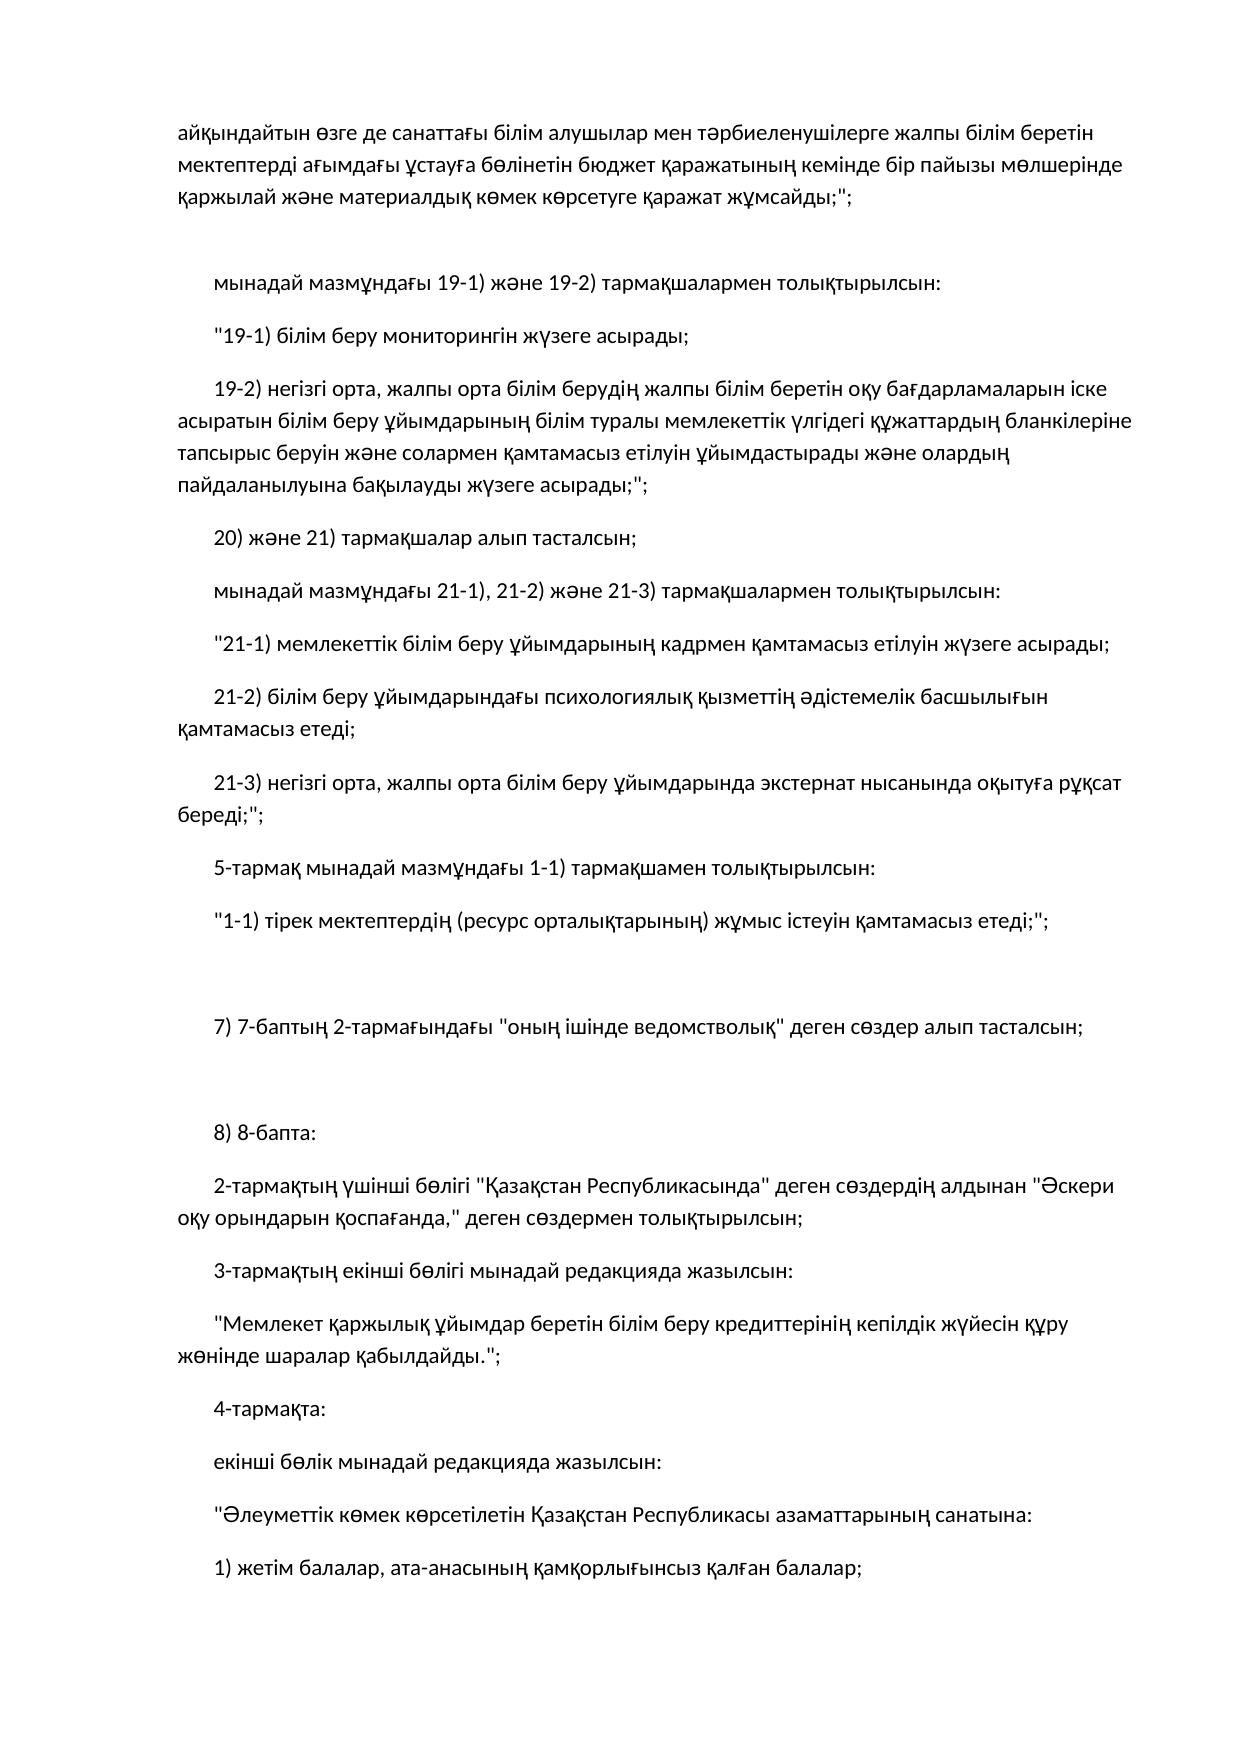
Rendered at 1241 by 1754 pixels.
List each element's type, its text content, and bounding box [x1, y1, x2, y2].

text 21-3) негізгі орта, жалпы орта білім беру ұйымдарында экстернат нысанында оқытуға рұқсат береді;"; [177, 768, 1152, 828]
text 7) 7-баптың 2-тармағындағы "оның ішінде ведомстволық" деген сөздер алып тасталсын; [177, 1012, 1152, 1040]
text 19-2) негізгі орта, жалпы орта білім берудің жалпы білім беретін оқу бағдарламаларын іске асыратын білім беру ұйымдарының білім туралы мемлекеттік үлгідегі құжаттардың бланкілеріне тапсырыс беруін және солармен қамтамасыз етілуін ұйымдастырады және олардың пайдаланылуына бақылауды жүзеге асырады;"; [177, 374, 1152, 498]
text 1) жетім балалар, ата-анасының қамқорлығынсыз қалған балалар; [177, 1553, 1152, 1581]
text 2-тармақтың үшінші бөлігі "Қазақстан Республикасында" деген сөздердің алдынан "Әскери оқу орындарын қоспағанда," деген сөздермен толықтырылсын; [177, 1171, 1152, 1231]
text 5-тармақ мынадай мазмұндағы 1-1) тармақшамен толықтырылсын: [177, 853, 1152, 881]
text "19-1) білім беру мониторингін жүзеге асырады; [177, 321, 1152, 349]
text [177, 118, 1152, 243]
text "21-1) мемлекеттік білім беру ұйымдарының кадрмен қамтамасыз етілуін жүзеге асырады; [177, 629, 1152, 657]
text 4-тармақта: [177, 1394, 1152, 1422]
text 21-2) білім беру ұйымдарындағы психологиялық қызметтің әдістемелік басшылығын қамтамасыз етеді; [177, 682, 1152, 743]
text "Әлеуметтік көмек көрсетілетін Қазақстан Республикасы азаматтарының санатына: [177, 1500, 1152, 1528]
text 8) 8-бапта: [177, 1118, 1152, 1146]
text екінші бөлік мынадай редакцияда жазылсын: [177, 1447, 1152, 1475]
text "Мемлекет қаржылық ұйымдар беретiн бiлiм беру кредиттерiнiң кепiлдiк жүйесiн құру жөнiнде шаралар қабылдайды."; [177, 1309, 1152, 1369]
text мынадай мазмұндағы 19-1) және 19-2) тармақшалармен толықтырылсын: [177, 268, 1152, 296]
text 20) және 21) тармақшалар алып тасталсын; [177, 523, 1152, 551]
text 3-тармақтың екінші бөлігі мынадай редакцияда жазылсын: [177, 1256, 1152, 1284]
text мынадай мазмұндағы 21-1), 21-2) және 21-3) тармақшалармен толықтырылсын: [177, 576, 1152, 604]
text "1-1) тірек мектептердің (ресурс орталықтарының) жұмыс істеуін қамтамасыз етеді;"; [177, 906, 1152, 934]
